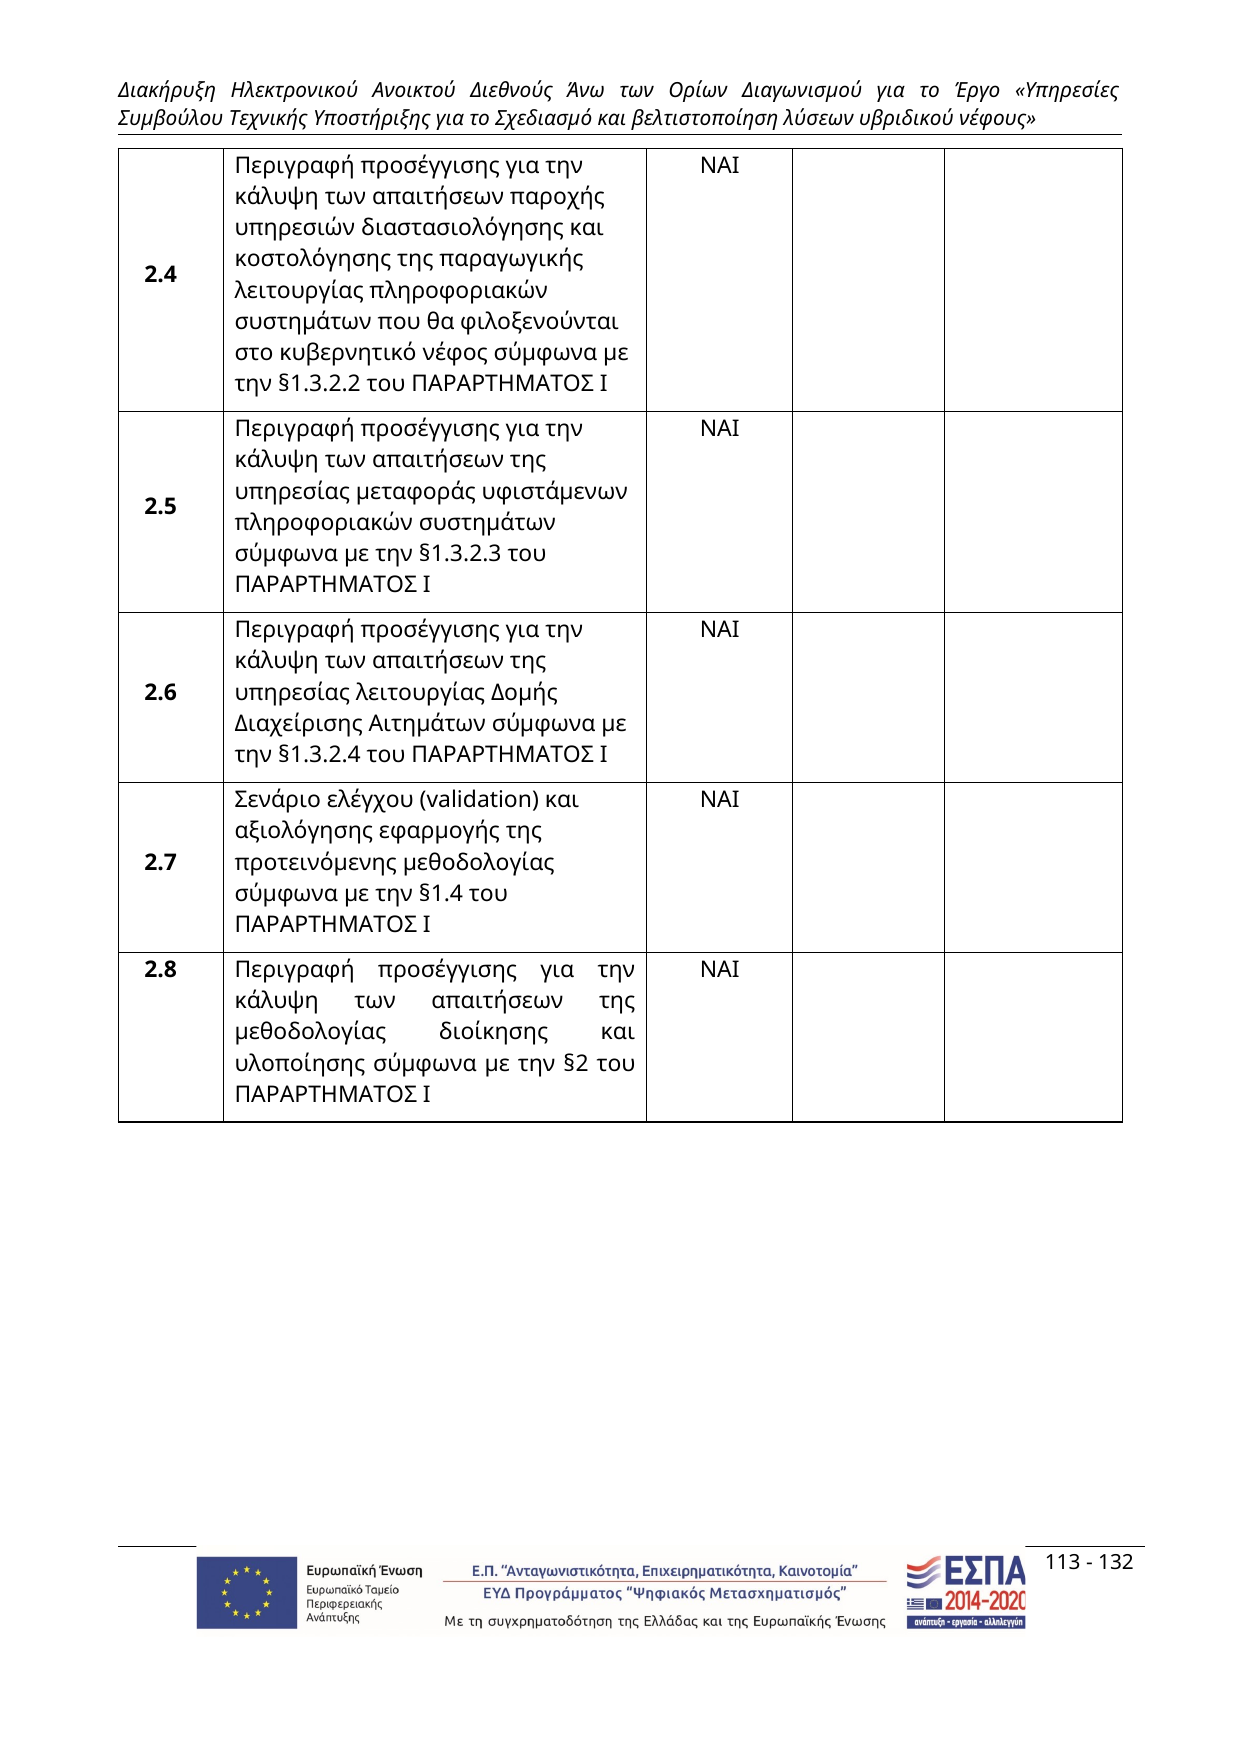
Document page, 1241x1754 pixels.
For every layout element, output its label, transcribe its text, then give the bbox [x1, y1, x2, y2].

table_cell 2.8 [119, 953, 223, 1121]
table_cell [793, 783, 944, 952]
table_cell 2.5 [119, 412, 223, 612]
table_cell Περιγραφή προσέγγισης για την κάλυψη των απαιτήσεων της υπηρεσίας μεταφοράς υφιστάμενων πληροφοριακών συστημάτων σύμφωνα με την §‎1.3.2.3 του ΠΑΡΑΡΤΗΜΑΤΟΣ Ι [224, 412, 646, 612]
table_cell Σενάριο ελέγχου (validation) και αξιολόγησης εφαρμογής της προτεινόμενης μεθοδολογίας σύμφωνα με την §‎1.4 του ΠΑΡΑΡΤΗΜΑΤΟΣ Ι [224, 783, 646, 952]
table_cell Περιγραφή προσέγγισης για την κάλυψη των απαιτήσεων της μεθοδολογίας διοίκησης και υλοποίησης σύμφωνα με την §‎2 του ΠΑΡΑΡΤΗΜΑΤΟΣ Ι [224, 953, 646, 1121]
table_cell NAI [647, 953, 792, 1121]
table_cell Περιγραφή προσέγγισης για την κάλυψη των απαιτήσεων της υπηρεσίας λειτουργίας Δομής Διαχείρισης Αιτημάτων σύμφωνα με την §‎1.3.2.4 του ΠΑΡΑΡΤΗΜΑΤΟΣ Ι [224, 613, 646, 782]
table_cell [945, 613, 1122, 782]
table_cell NAI [647, 613, 792, 782]
table_cell ΝΑΙ [647, 783, 792, 952]
table_cell [945, 953, 1122, 1121]
picture [194, 1545, 1025, 1637]
table_cell 2.7 [119, 783, 223, 952]
table_cell [793, 149, 944, 411]
table_cell [793, 613, 944, 782]
table_cell 2.4 [119, 149, 223, 411]
table_cell 2.6 [119, 613, 223, 782]
table_cell [945, 412, 1122, 612]
table_cell [945, 783, 1122, 952]
table_cell NAI [647, 412, 792, 612]
table_cell [945, 149, 1122, 411]
table_cell [793, 412, 944, 612]
table_cell [793, 953, 944, 1121]
table_cell Περιγραφή προσέγγισης για την κάλυψη των απαιτήσεων παροχής υπηρεσιών διαστασιολόγησης και κοστολόγησης της παραγωγικής λειτουργίας πληροφοριακών συστημάτων που θα φιλοξενούνται στο κυβερνητικό νέφος σύμφωνα με την §‎1.3.2.2 του ΠΑΡΑΡΤΗΜΑΤΟΣ Ι [224, 149, 646, 411]
table_cell NAI [647, 149, 792, 411]
